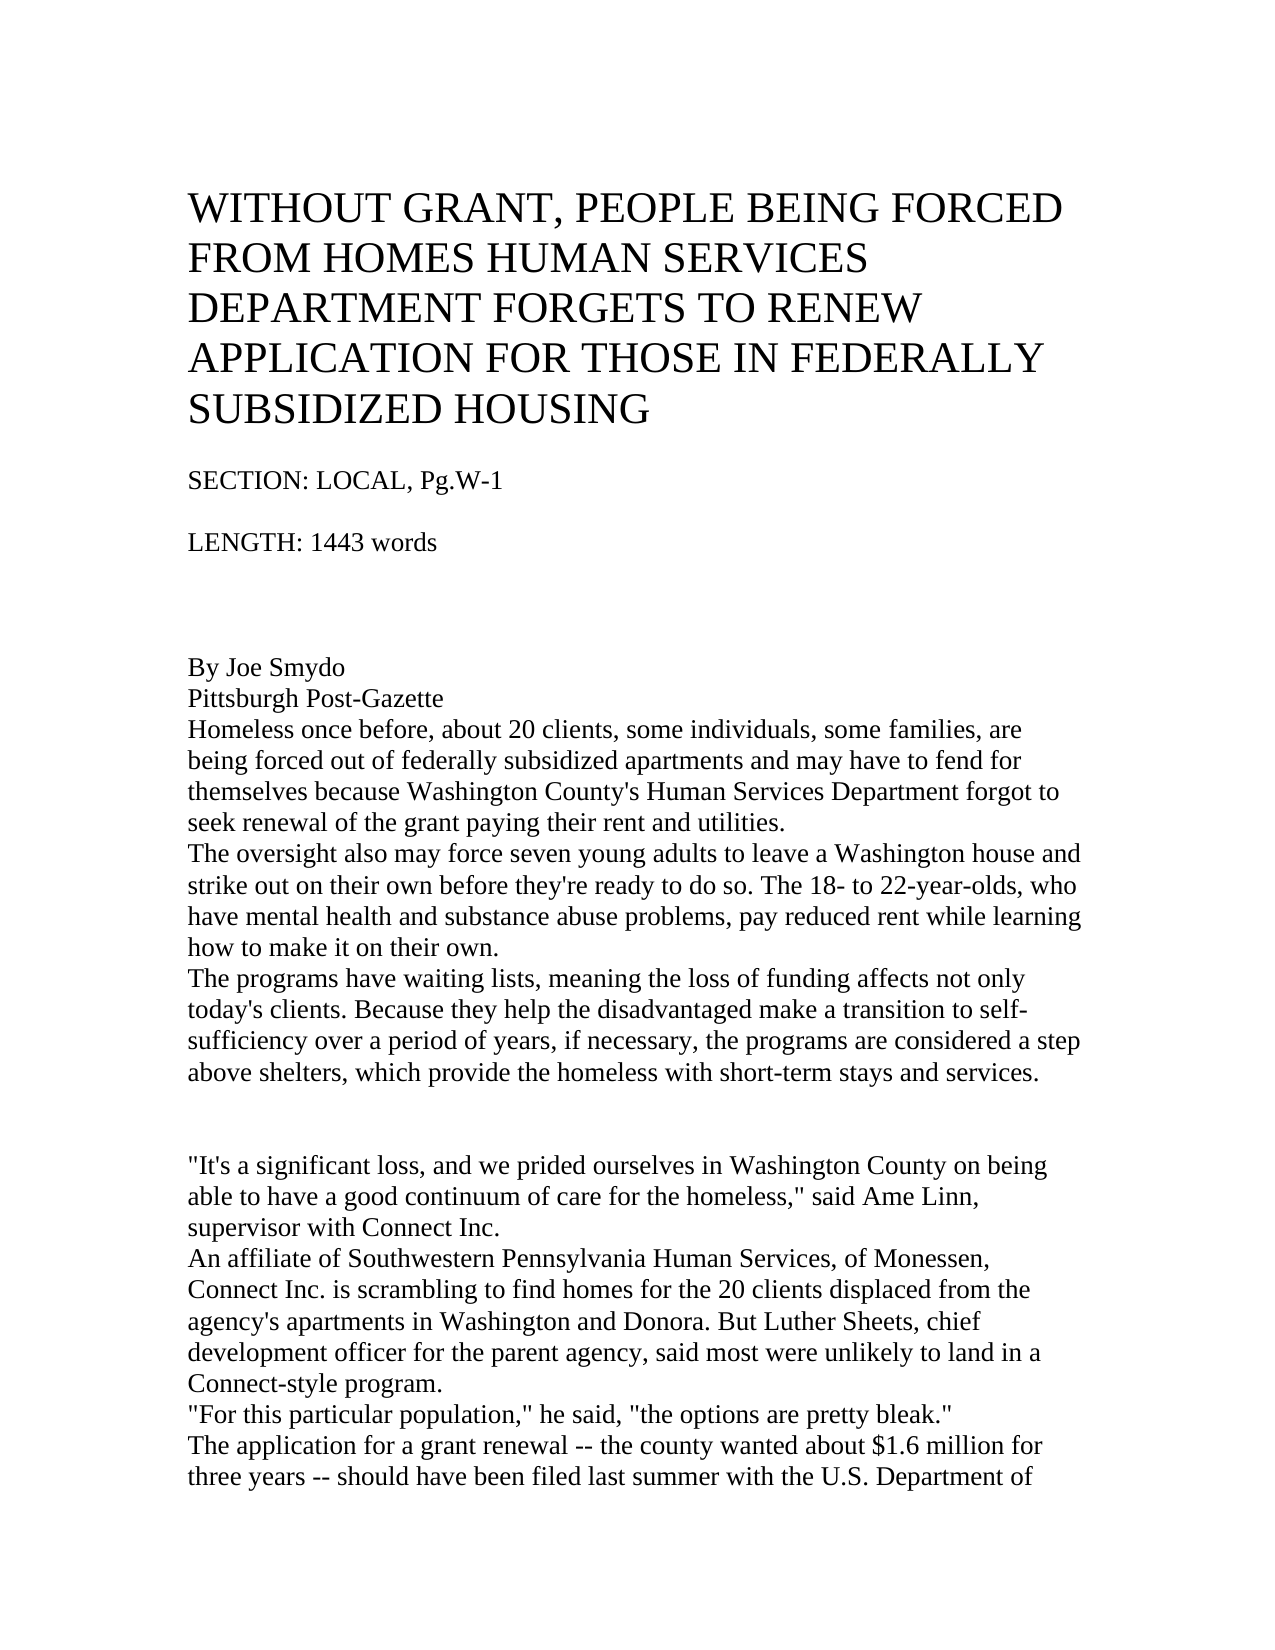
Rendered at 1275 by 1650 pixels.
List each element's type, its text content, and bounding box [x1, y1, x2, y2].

text Homeless once before, about 20 clients, some individuals, some families, are being forced out of federally subsidized apartments and may have to fend for themselves because Washington County's Human Services Department forgot to seek renewal of the grant paying their rent and utilities. [187, 713, 1087, 838]
text Pittsburgh Post-Gazette [187, 682, 1087, 713]
text "It's a significant loss, and we prided ourselves in Washington County on being able to have a good continuum of care for the homeless," said Ame Linn, supervisor with Connect Inc. [187, 1149, 1087, 1242]
text "For this particular population," he said, "the options are pretty bleak." [187, 1398, 1087, 1429]
text SECTION: LOCAL, Pg.W-1 [187, 464, 1087, 495]
text The programs have waiting lists, meaning the loss of funding affects not only today's clients. Because they help the disadvantaged make a transition to self-sufficiency over a period of years, if necessary, the programs are considered a step above shelters, which provide the homeless with short-term stays and services. [187, 962, 1087, 1087]
text By Joe Smydo [187, 651, 1087, 682]
text WITHOUT GRANT, PEOPLE BEING FORCED FROM HOMES HUMAN SERVICES DEPARTMENT FORGETS TO RENEW APPLICATION FOR THOSE IN FEDERALLY SUBSIDIZED HOUSING [187, 181, 1087, 433]
text An affiliate of Southwestern Pennsylvania Human Services, of Monessen, Connect Inc. is scrambling to find homes for the 20 clients displaced from the agency's apartments in Washington and Donora. But Luther Sheets, chief development officer for the parent agency, said most were unlikely to land in a Connect-style program. [187, 1242, 1087, 1398]
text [187, 1429, 1087, 1492]
text The oversight also may force seven young adults to leave a Washington house and strike out on their own before they're ready to do so. The 18- to 22-year-olds, who have mental health and substance abuse problems, pay reduced rent while learning how to make it on their own. [187, 838, 1087, 962]
text LENGTH: 1443 words [187, 526, 1087, 557]
